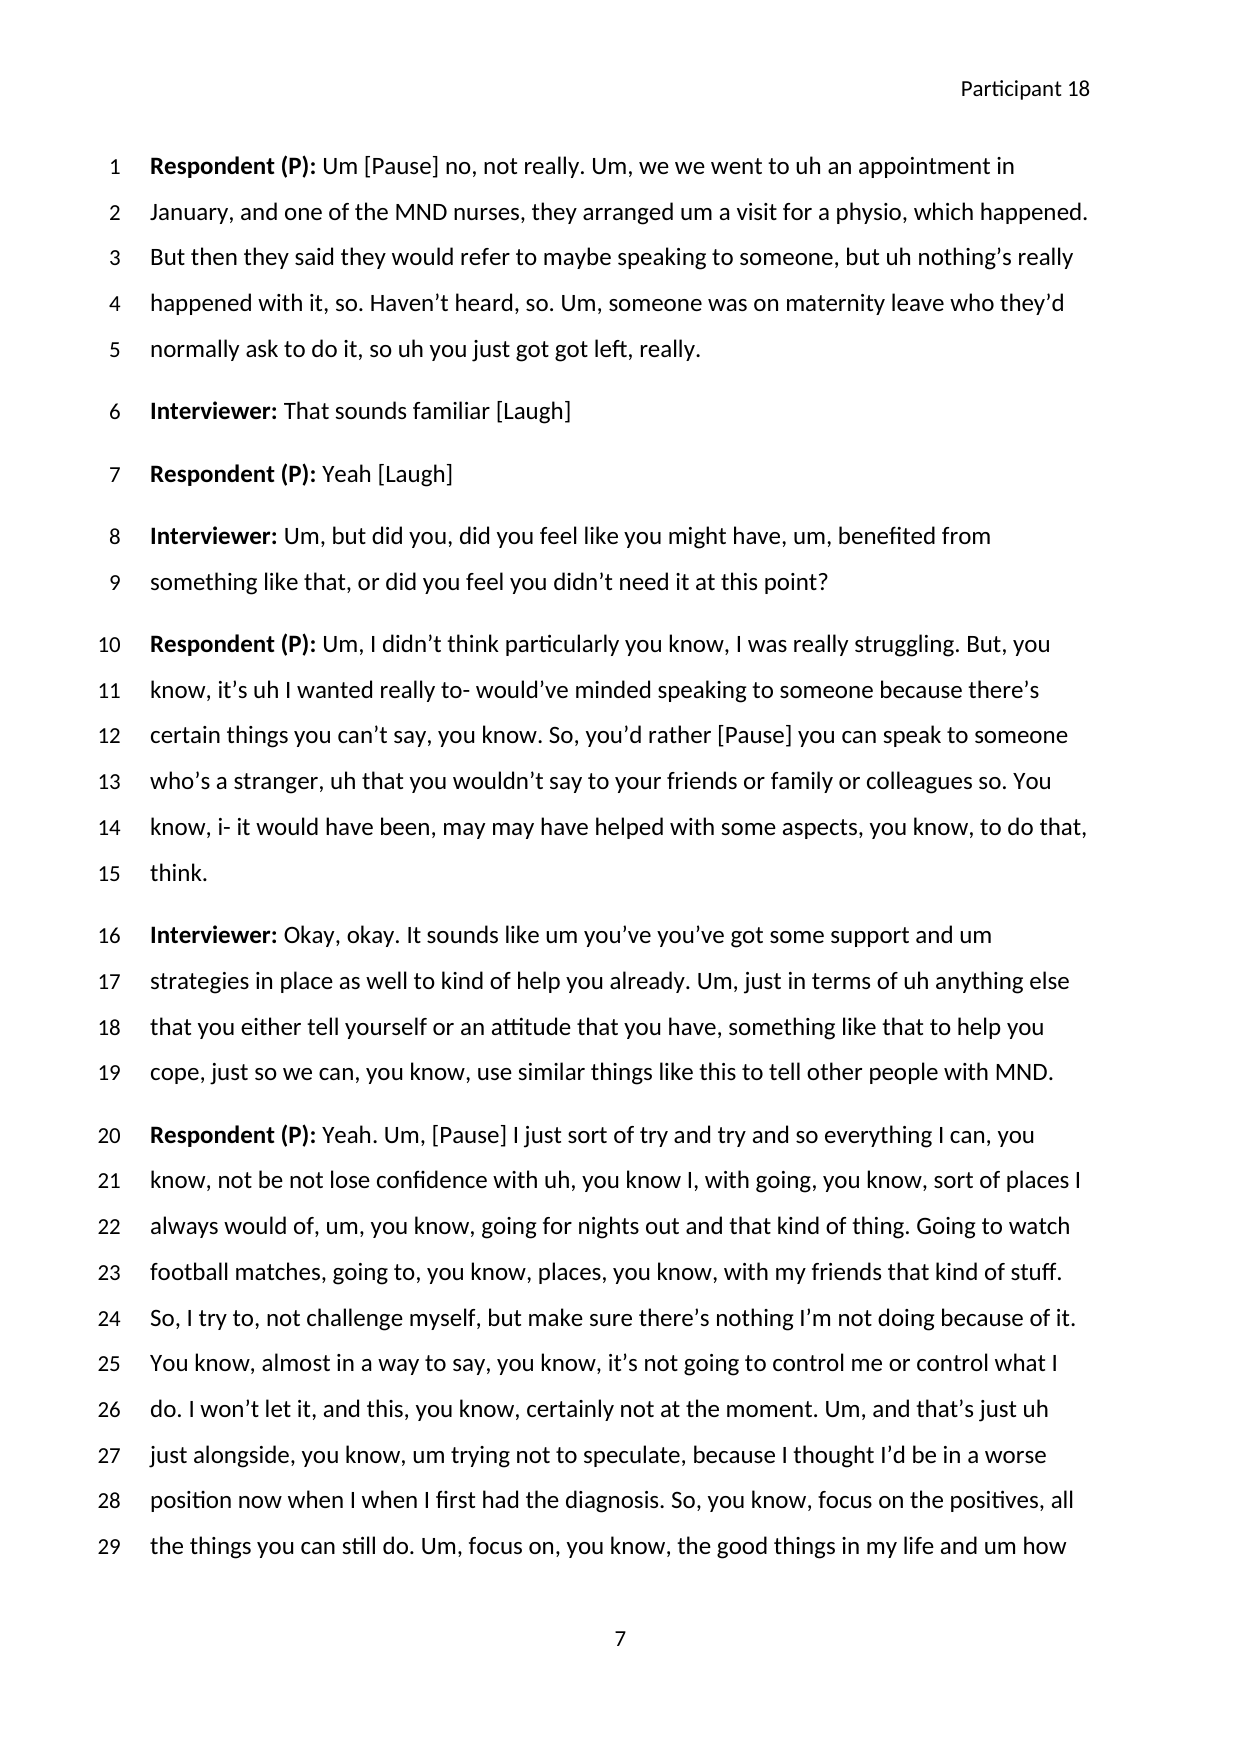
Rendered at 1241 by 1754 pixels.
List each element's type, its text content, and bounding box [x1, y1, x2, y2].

text Respondent (P): Um [Pause] no, not really. Um, we we went to uh an appointment in January, and one of the MND nurses, they arranged um a visit for a physio, which happened. But then they said they would refer to maybe speaking to someone, but uh nothing’s really happened with it, so. Haven’t heard, so. Um, someone was on maternity leave who they’d normally ask to do it, so uh you just got got left, really. [150, 150, 1090, 363]
text Interviewer: Um, but did you, did you feel like you might have, um, benefited from something like that, or did you feel you didn’t need it at this point? [150, 520, 1090, 596]
text Interviewer: That sounds familiar [Laugh] [150, 395, 1090, 426]
text Respondent (P): Yeah [Laugh] [150, 458, 1090, 488]
text Interviewer: Okay, okay. It sounds like um you’ve you’ve got some support and um strategies in place as well to kind of help you already. Um, just in terms of uh anything else that you either tell yourself or an attitude that you have, something like that to help you cope, just so we can, you know, use similar things like this to tell other people with MND. [150, 919, 1090, 1087]
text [150, 1119, 1090, 1561]
text Respondent (P): Um, I didn’t think particularly you know, I was really struggling. But, you know, it’s uh I wanted really to- would’ve minded speaking to someone because there’s certain things you can’t say, you know. So, you’d rather [Pause] you can speak to someone who’s a stranger, uh that you wouldn’t say to your friends or family or colleagues so. You know, i- it would have been, may may have helped with some aspects, you know, to do that, think. [150, 628, 1090, 887]
